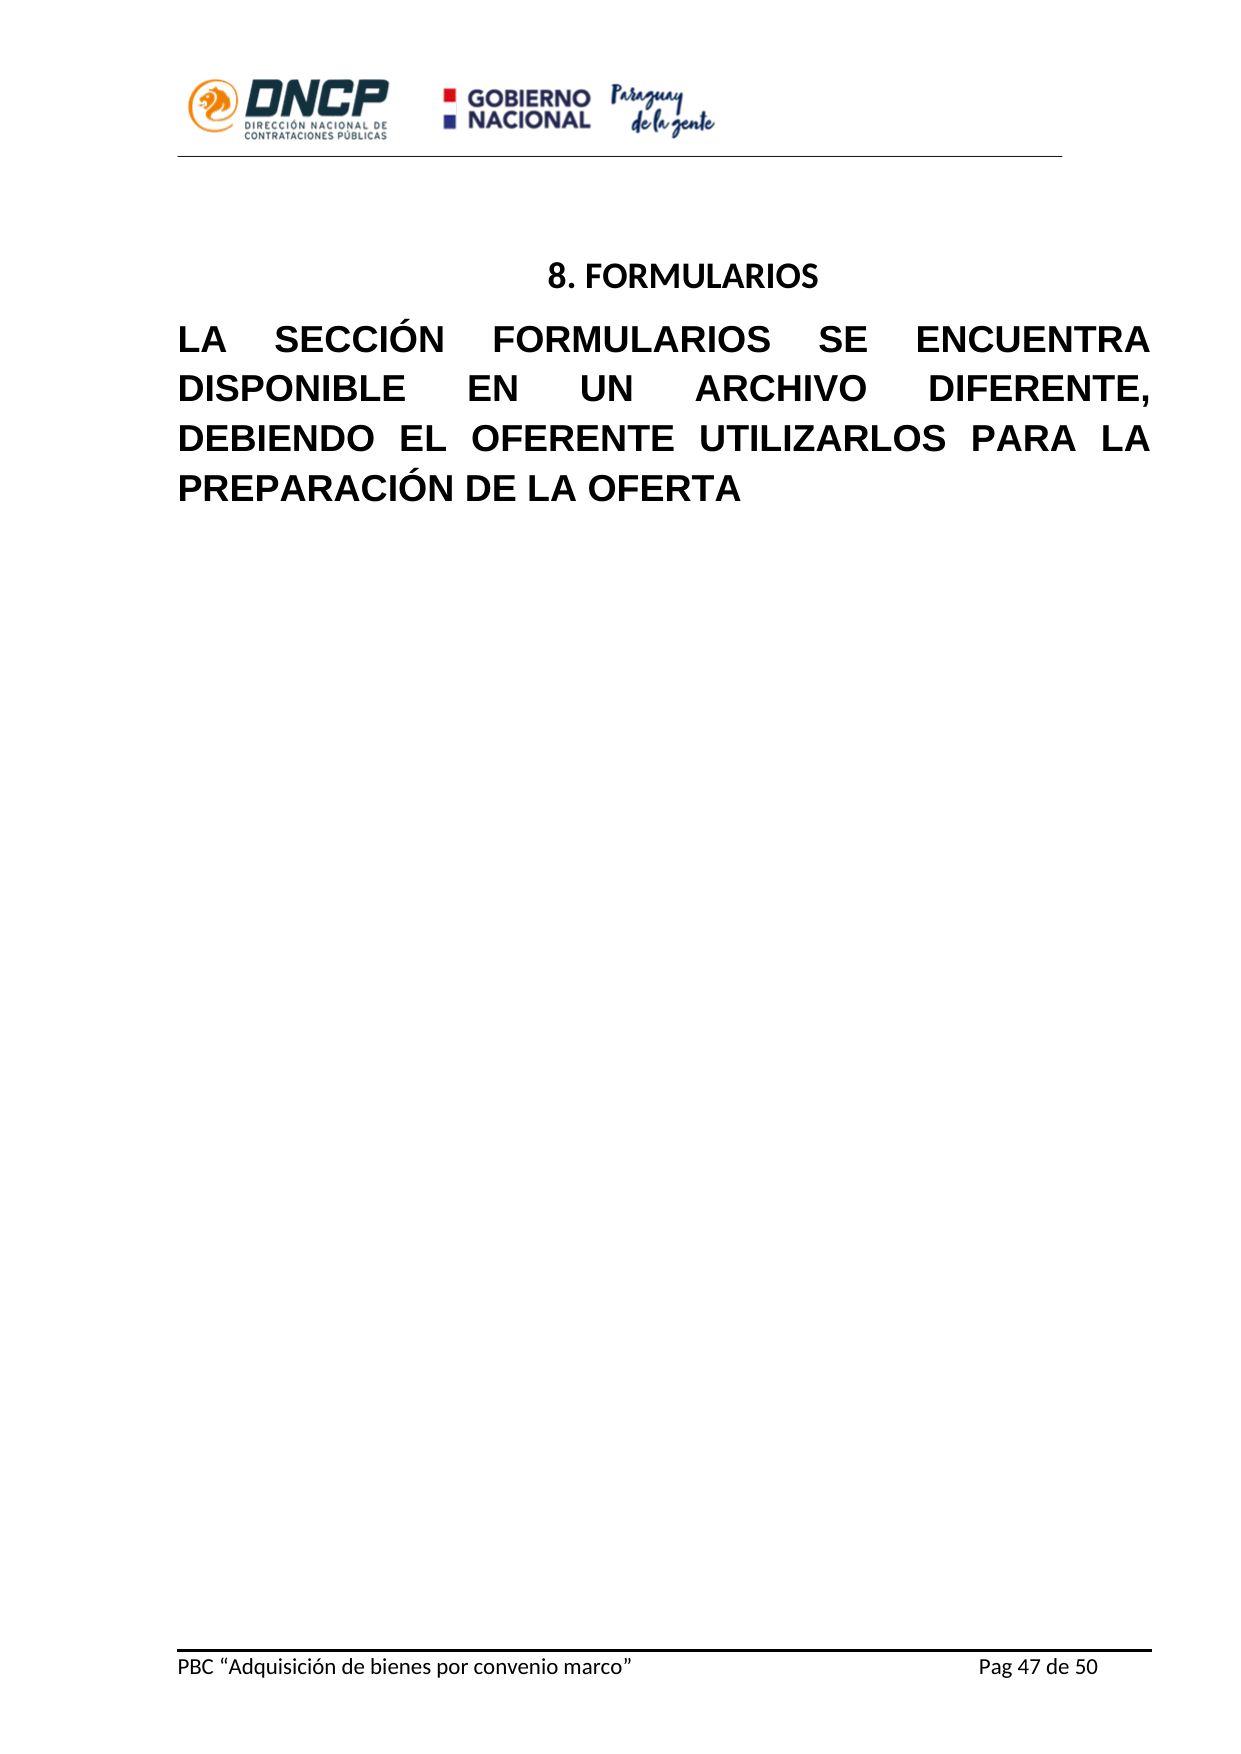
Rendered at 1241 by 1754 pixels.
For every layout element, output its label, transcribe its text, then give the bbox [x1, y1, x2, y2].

text LA SECCIÓN FORMULARIOS SE ENCUENTRA DISPONIBLE EN UN ARCHIVO DIFERENTE, DEBIENDO EL OFERENTE UTILIZARLOS PARA LA PREPARACIÓN DE LA OFERTA [177, 317, 1152, 509]
subtitle FORMULARIOS [215, 252, 1152, 298]
picture [177, 73, 1063, 157]
